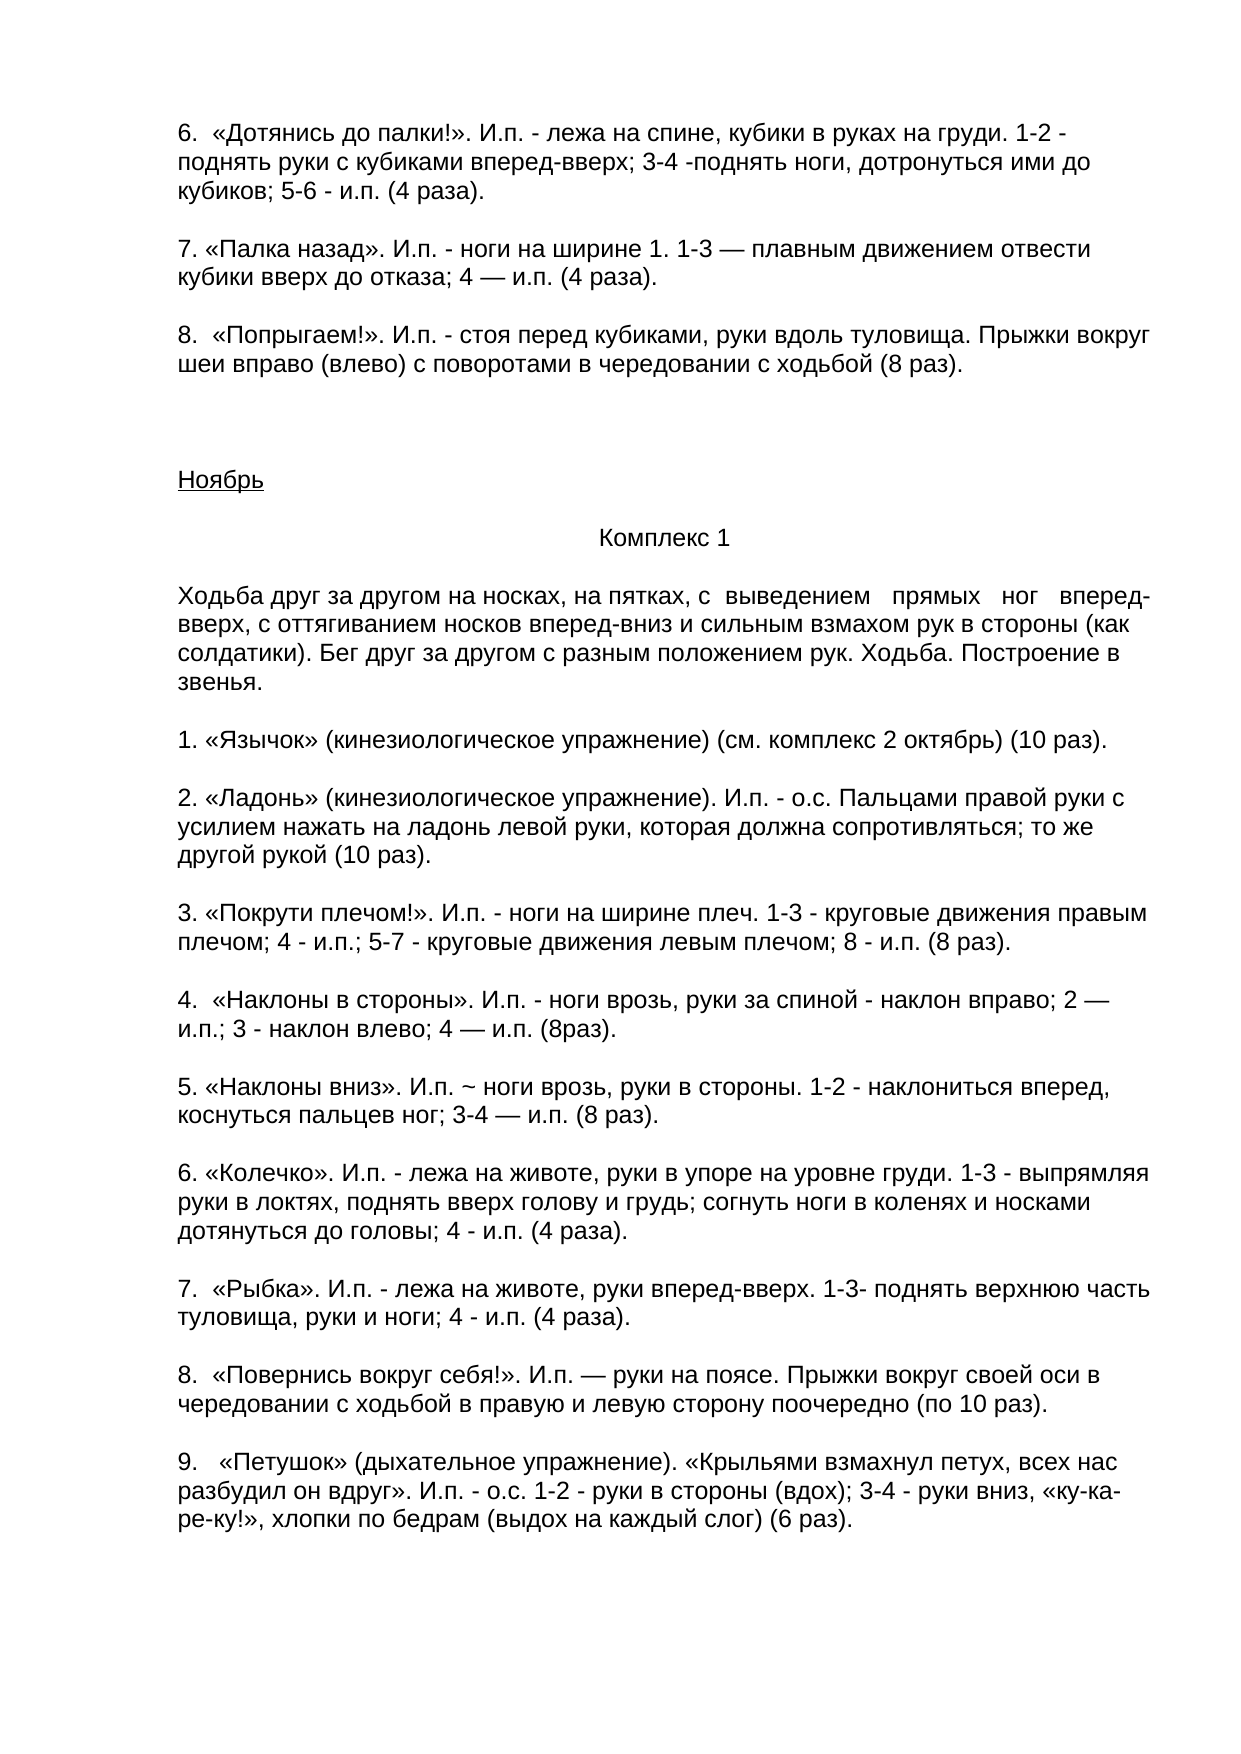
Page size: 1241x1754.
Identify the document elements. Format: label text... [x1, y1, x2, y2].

text Ходьба друг за другом на носках, на пятках, с выведением прямых ног вперед-вверх, с оттягиванием носков вперед-вниз и сильным взмахом рук в стороны (как солдатики). Бег друг за другом с разным положением рук. Ходьба. Построение в звенья. [177, 581, 1152, 696]
text 8. «Попрыгаем!». И.п. - стоя перед кубиками, руки вдоль туловища. Прыжки вокруг шеи вправо (влево) с поворотами в чередовании с ходьбой (8 раз). [177, 320, 1152, 378]
text Комплекс 1 [177, 523, 1152, 551]
text 6. «Дотянись до палки!». И.п. - лежа на спине, кубики в руках на груди. 1-2 - поднять руки с кубиками вперед-вверх; 3-4 -поднять ноги, дотронуться ими до кубиков; 5-6 - и.п. (4 раза). [177, 118, 1152, 204]
text 6. «Колечко». И.п. - лежа на животе, руки в упоре на уровне груди. 1-3 - выпрямляя руки в локтях, поднять вверх голову и грудь; согнуть ноги в коленях и носками дотянуться до головы; 4 - и.п. (4 раза). [177, 1158, 1152, 1244]
text 7. «Рыбка». И.п. - лежа на животе, руки вперед-вверх. 1-3- поднять верхнюю часть туловища, руки и ноги; 4 - и.п. (4 раза). [177, 1273, 1152, 1331]
text 1. «Язычок» (кинезиологическое упражнение) (см. комплекс 2 октябрь) (10 раз). [177, 725, 1152, 753]
text 9. «Петушок» (дыхательное упражнение). «Крыльями взмахнул петух, всех нас разбудил он вдруг». И.п. - о.с. 1-2 - руки в стороны (вдох); 3-4 - руки вниз, «ку-ка-ре-ку!», хлопки по бедрам (выдох на каждый слог) (6 раз). [177, 1447, 1152, 1533]
text 8. «Повернись вокруг себя!». И.п. — руки на поясе. Прыжки вокруг своей оси в чередовании с ходьбой в правую и левую сторону поочередно (по 10 раз). [177, 1360, 1152, 1418]
text Ноябрь [177, 465, 1152, 493]
text 3. «Покрути плечом!». И.п. - ноги на ширине плеч. 1-3 - круговые движения правым плечом; 4 - и.п.; 5-7 - круговые движения левым плечом; 8 - и.п. (8 раз). [177, 898, 1152, 956]
text 4. «Наклоны в стороны». И.п. - ноги врозь, руки за спиной - наклон вправо; 2 — и.п.; 3 - наклон влево; 4 — и.п. (8раз). [177, 985, 1152, 1042]
text 7. «Палка назад». И.п. - ноги на ширине 1. 1-3 — плавным движением отвести кубики вверх до отказа; 4 — и.п. (4 раза). [177, 233, 1152, 291]
text 2. «Ладонь» (кинезиологическое упражнение). И.п. - о.с. Пальцами правой руки с усилием нажать на ладонь левой руки, которая должна сопротивляться; то же другой рукой (10 раз). [177, 783, 1152, 869]
text 5. «Наклоны вниз». И.п. ~ ноги врозь, руки в стороны. 1-2 - наклониться вперед, коснуться пальцев ног; 3-4 — и.п. (8 раз). [177, 1071, 1152, 1129]
